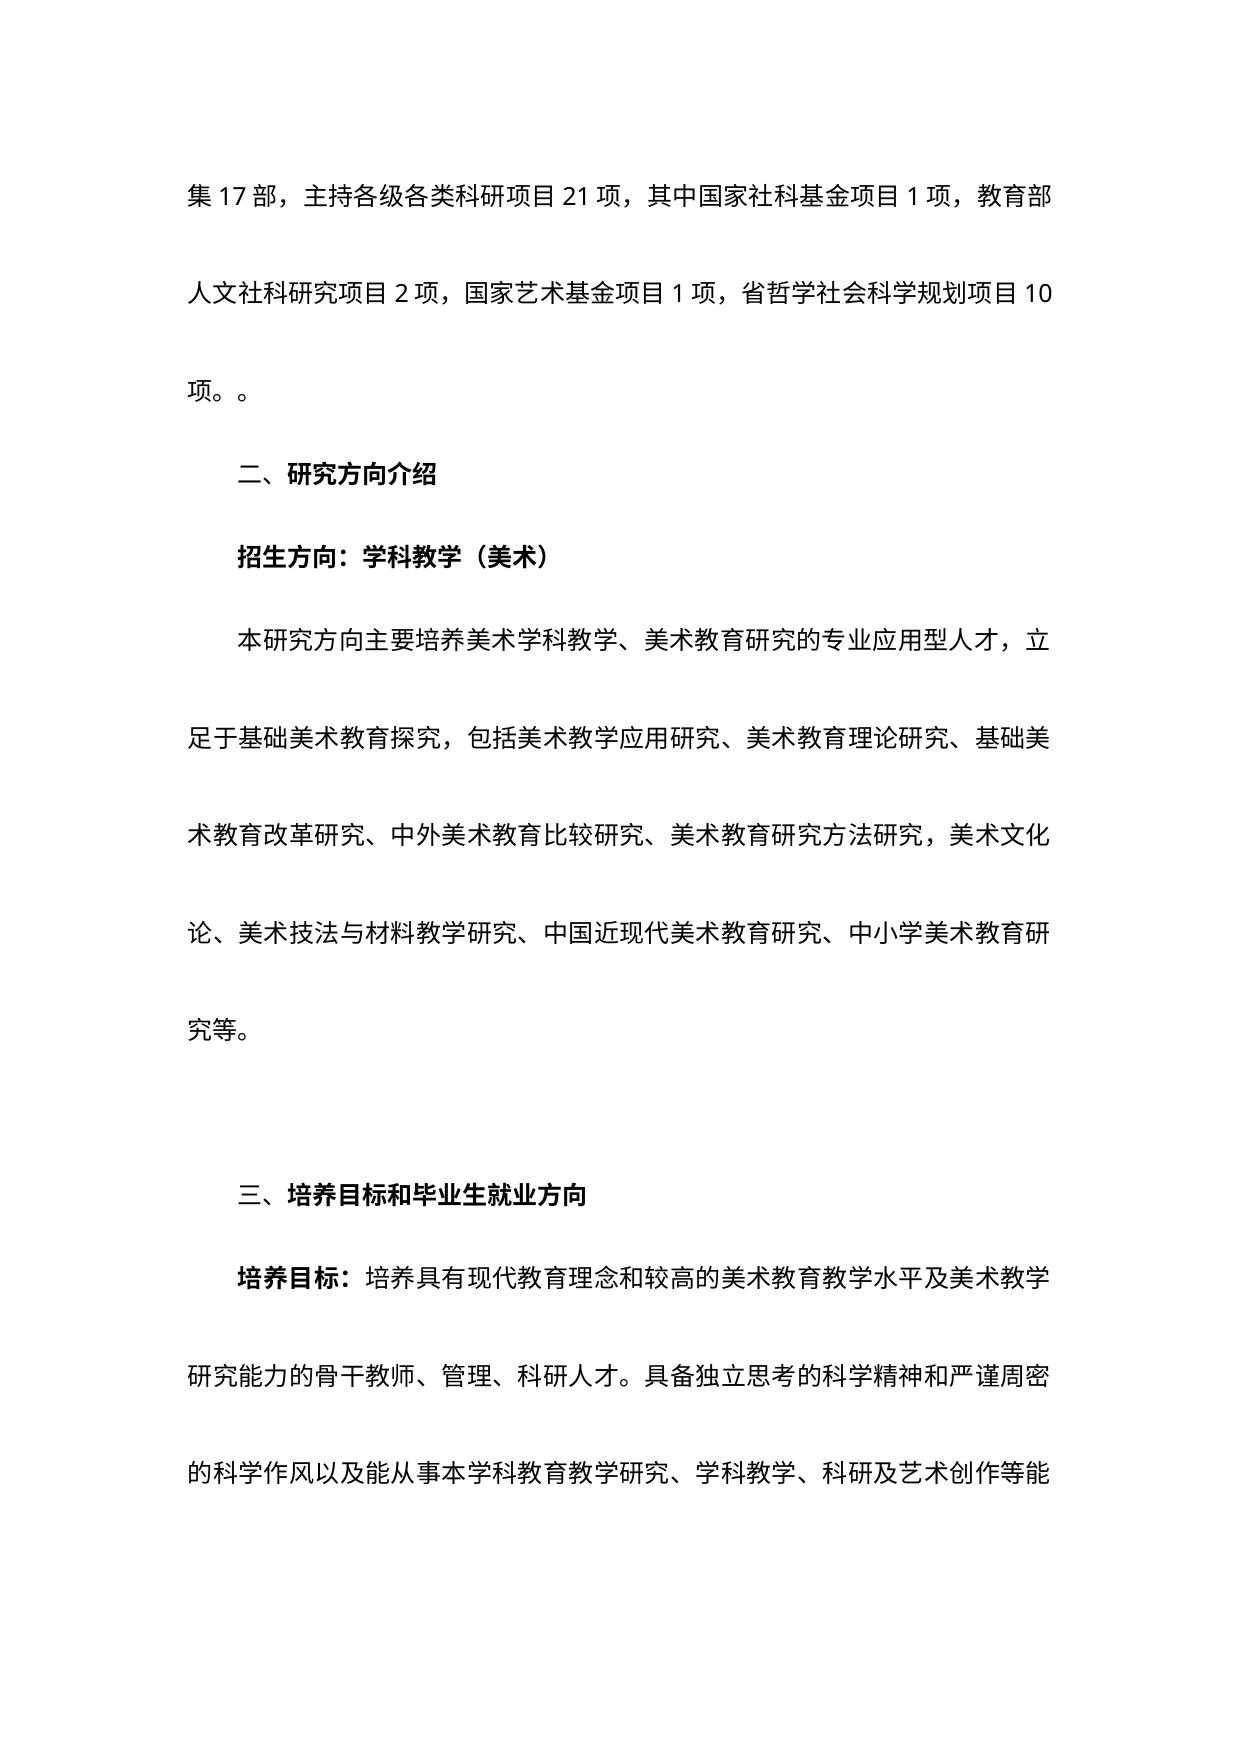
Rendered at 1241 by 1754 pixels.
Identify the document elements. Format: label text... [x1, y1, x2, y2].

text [187, 1244, 1053, 1504]
text 招生方向：学科教学（美术） [187, 523, 1053, 588]
text 本研究方向主要培养美术学科教学、美术教育研究的专业应用型人才，立足于基础美术教育探究，包括美术教学应用研究、美术教育理论研究、基础美术教育改革研究、中外美术教育比较研究、美术教育研究方法研究，美术文化论、美术技法与材料教学研究、中国近现代美术教育研究、中小学美术教育研究等。 [187, 606, 1053, 1061]
text 三、培养目标和毕业生就业方向 [187, 1161, 1053, 1226]
text 二、研究方向介绍 [187, 440, 1053, 505]
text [187, 162, 1053, 422]
